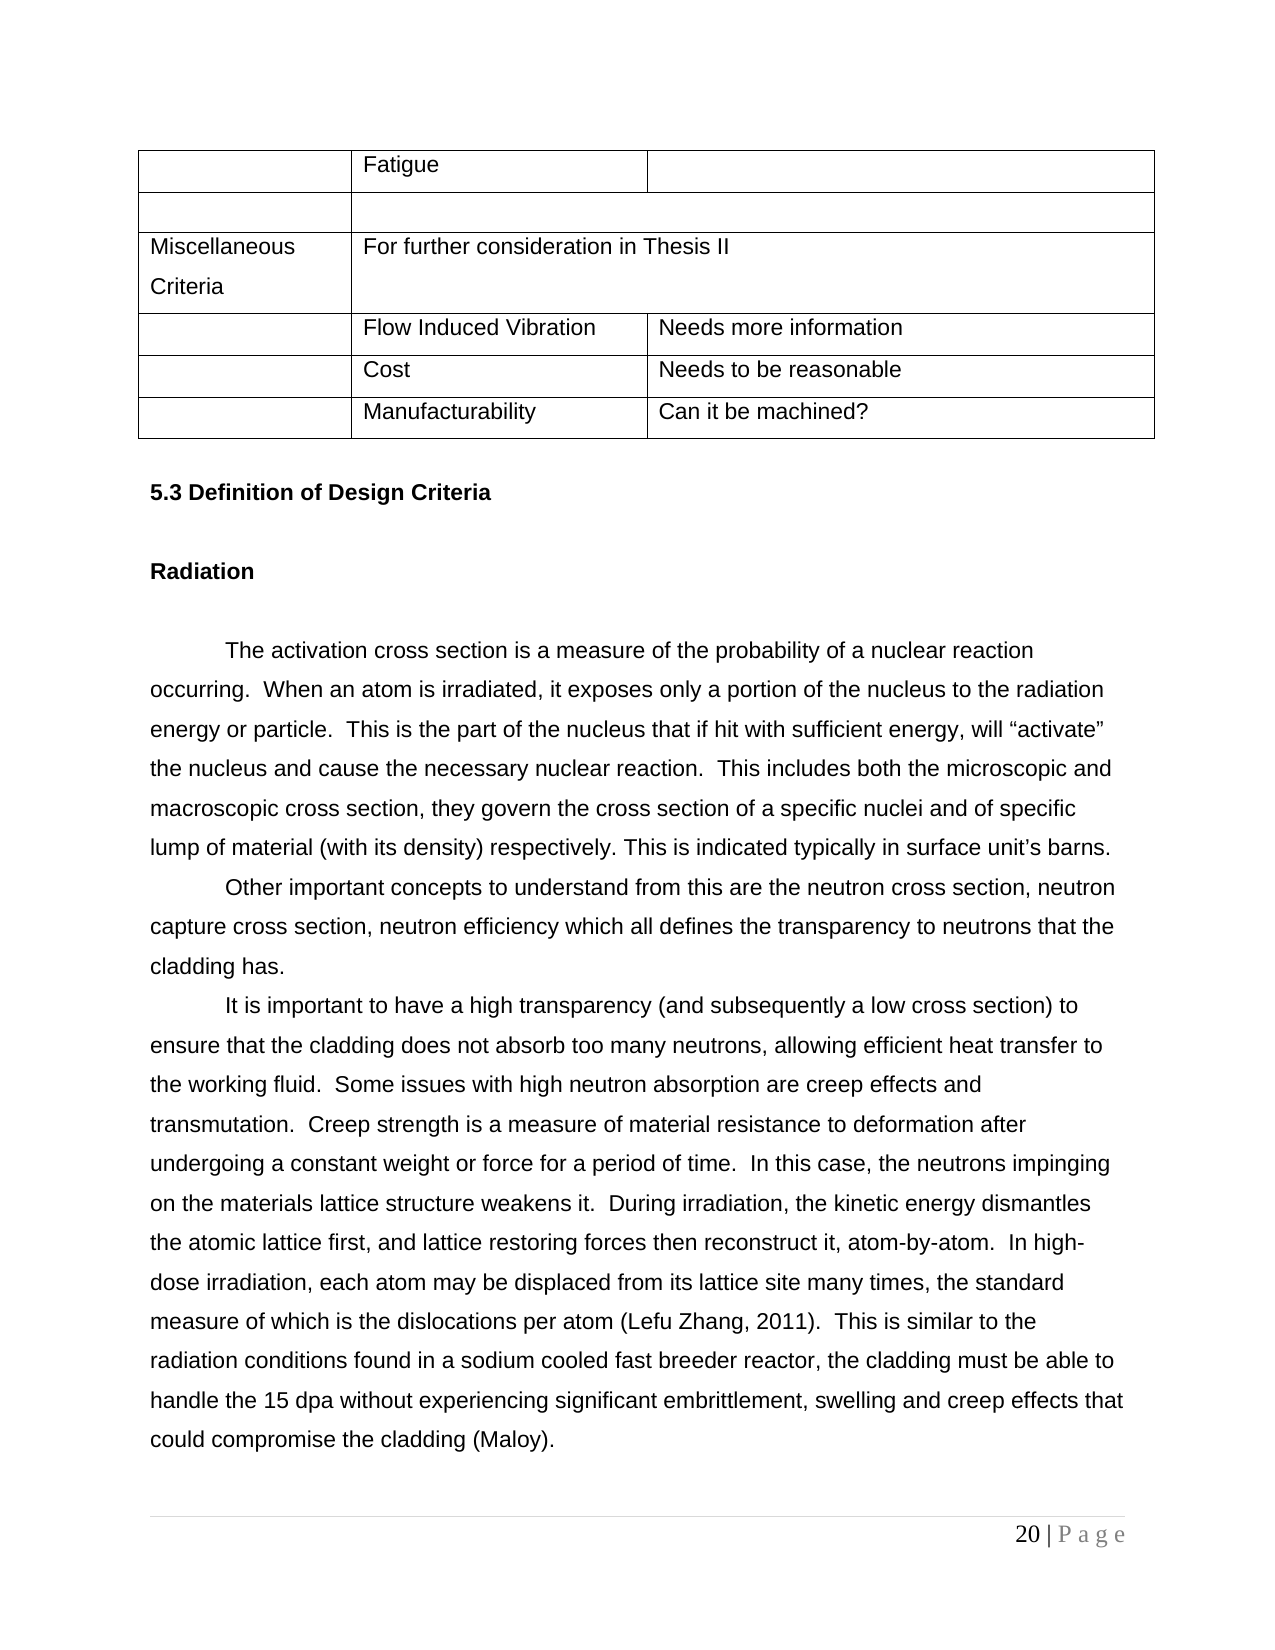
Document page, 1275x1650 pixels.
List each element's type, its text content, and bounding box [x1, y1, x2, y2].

text Radiation [150, 558, 1125, 584]
table_cell For further consideration in Thesis II [352, 233, 1154, 313]
table_cell Manufacturability [352, 398, 647, 438]
text 5.3 Definition of Design Criteria [150, 479, 1125, 505]
text It is important to have a high transparency (and subsequently a low cross section) to ensure that the cladding does not absorb too many neutrons, allowing efficient heat transfer to the working fluid. Some issues with high neutron absorption are creep effects and transmutation. Creep strength is a measure of material resistance to deformation after undergoing a constant weight or force for a period of time. In this case, the neutrons impinging on the materials lattice structure weakens it. During irradiation, the kinetic energy dismantles the atomic lattice first, and lattice restoring forces then reconstruct it, atom-by-atom. In high-dose irradiation, each atom may be displaced from its lattice site many times, the standard measure of which is the dislocations per atom . This is similar to the radiation conditions found in a sodium cooled fast breeder reactor, the cladding must be able to handle the 15 dpa without experiencing significant embrittlement, swelling and creep effects that could compromise the cladding . [150, 992, 1125, 1453]
table_cell Needs to be reasonable [648, 356, 1154, 397]
table_cell [139, 398, 351, 438]
table_cell Miscellaneous Criteria [139, 233, 351, 313]
table_cell [648, 151, 1154, 192]
text The activation cross section is a measure of the probability of a nuclear reaction occurring. When an atom is irradiated, it exposes only a portion of the nucleus to the radiation energy or particle. This is the part of the nucleus that if hit with sufficient energy, will “activate” the nucleus and cause the necessary nuclear reaction. This includes both the microscopic and macroscopic cross section, they govern the cross section of a specific nuclei and of specific lump of material (with its density) respectively. This is indicated typically in surface unit’s barns. Other important concepts to understand from this are the neutron cross section, neutron capture cross section, neutron efficiency which all defines the transparency to neutrons that the cladding has. [150, 637, 1125, 979]
table_cell Needs more information [648, 314, 1154, 355]
table_cell [139, 314, 351, 355]
table_cell Cost [352, 356, 647, 397]
table_cell Can it be machined? [648, 398, 1154, 438]
table_cell Fatigue [352, 151, 647, 192]
table_cell [139, 151, 351, 192]
table_cell [139, 356, 351, 397]
table_cell [139, 193, 351, 232]
table_cell [352, 193, 1154, 232]
table_cell Flow Induced Vibration [352, 314, 647, 355]
